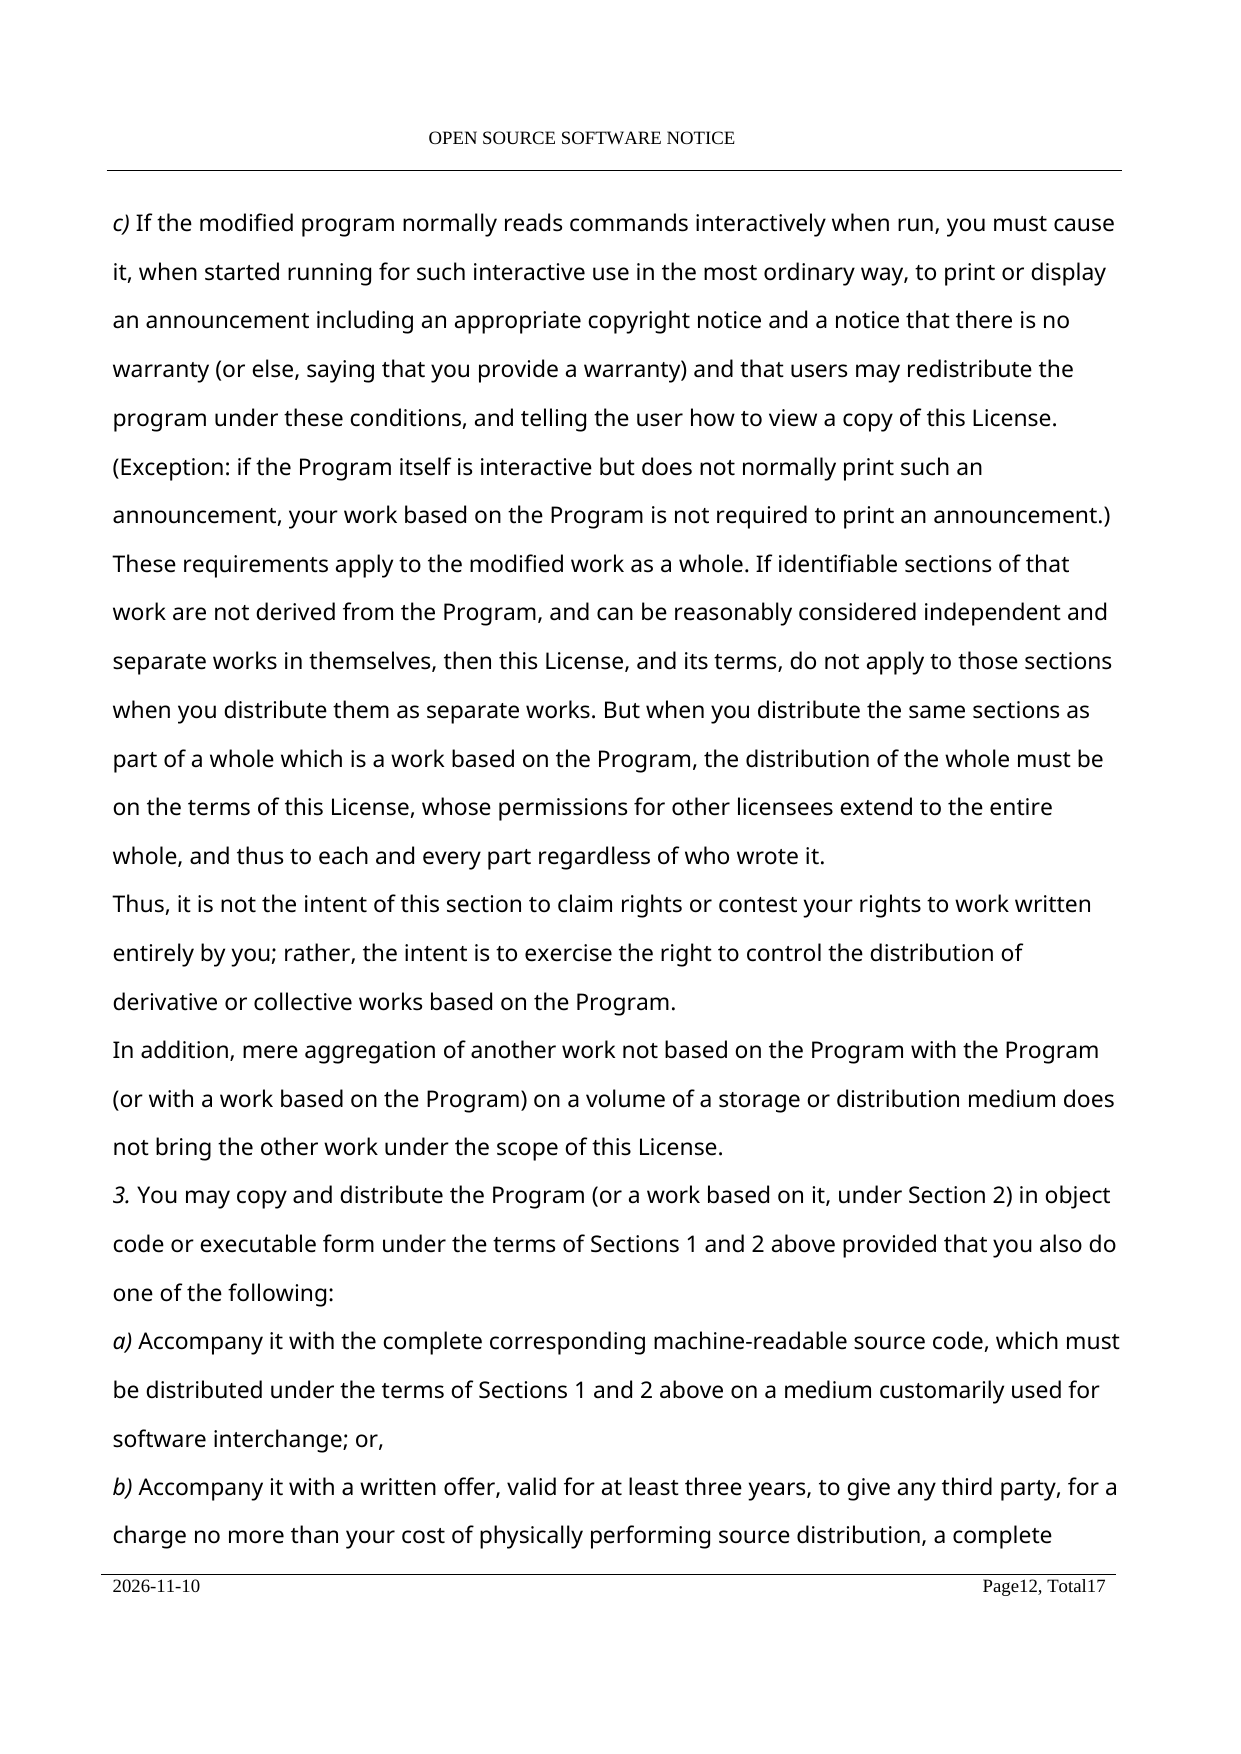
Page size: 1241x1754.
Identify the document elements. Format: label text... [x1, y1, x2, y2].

text These requirements apply to the modified work as a whole. If identifiable sections of that work are not derived from the Program, and can be reasonably considered independent and separate works in themselves, then this License, and its terms, do not apply to those sections when you distribute them as separate works. But when you distribute the same sections as part of a whole which is a work based on the Program, the distribution of the whole must be on the terms of this License, whose permissions for other licensees extend to the entire whole, and thus to each and every part regardless of who wrote it. [112, 547, 1128, 872]
text Thus, it is not the intent of this section to claim rights or contest your rights to work written entirely by you; rather, the intent is to exercise the right to control the distribution of derivative or collective works based on the Program. [112, 888, 1128, 1018]
text c) If the modified program normally reads commands interactively when run, you must cause it, when started running for such interactive use in the most ordinary way, to print or display an announcement including an appropriate copyright notice and a notice that there is no warranty (or else, saying that you provide a warranty) and that users may redistribute the program under these conditions, and telling the user how to view a copy of this License. (Exception: if the Program itself is interactive but does not normally print such an announcement, your work based on the Program is not required to print an announcement.) [112, 206, 1128, 531]
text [112, 1470, 1128, 1551]
text a) Accompany it with the complete corresponding machine-readable source code, which must be distributed under the terms of Sections 1 and 2 above on a medium customarily used for software interchange; or, [112, 1324, 1128, 1454]
text In addition, mere aggregation of another work not based on the Program with the Program (or with a work based on the Program) on a volume of a storage or distribution medium does not bring the other work under the scope of this License. [112, 1033, 1128, 1163]
text 3. You may copy and distribute the Program (or a work based on it, under Section 2) in object code or executable form under the terms of Sections 1 and 2 above provided that you also do one of the following: [112, 1179, 1128, 1309]
